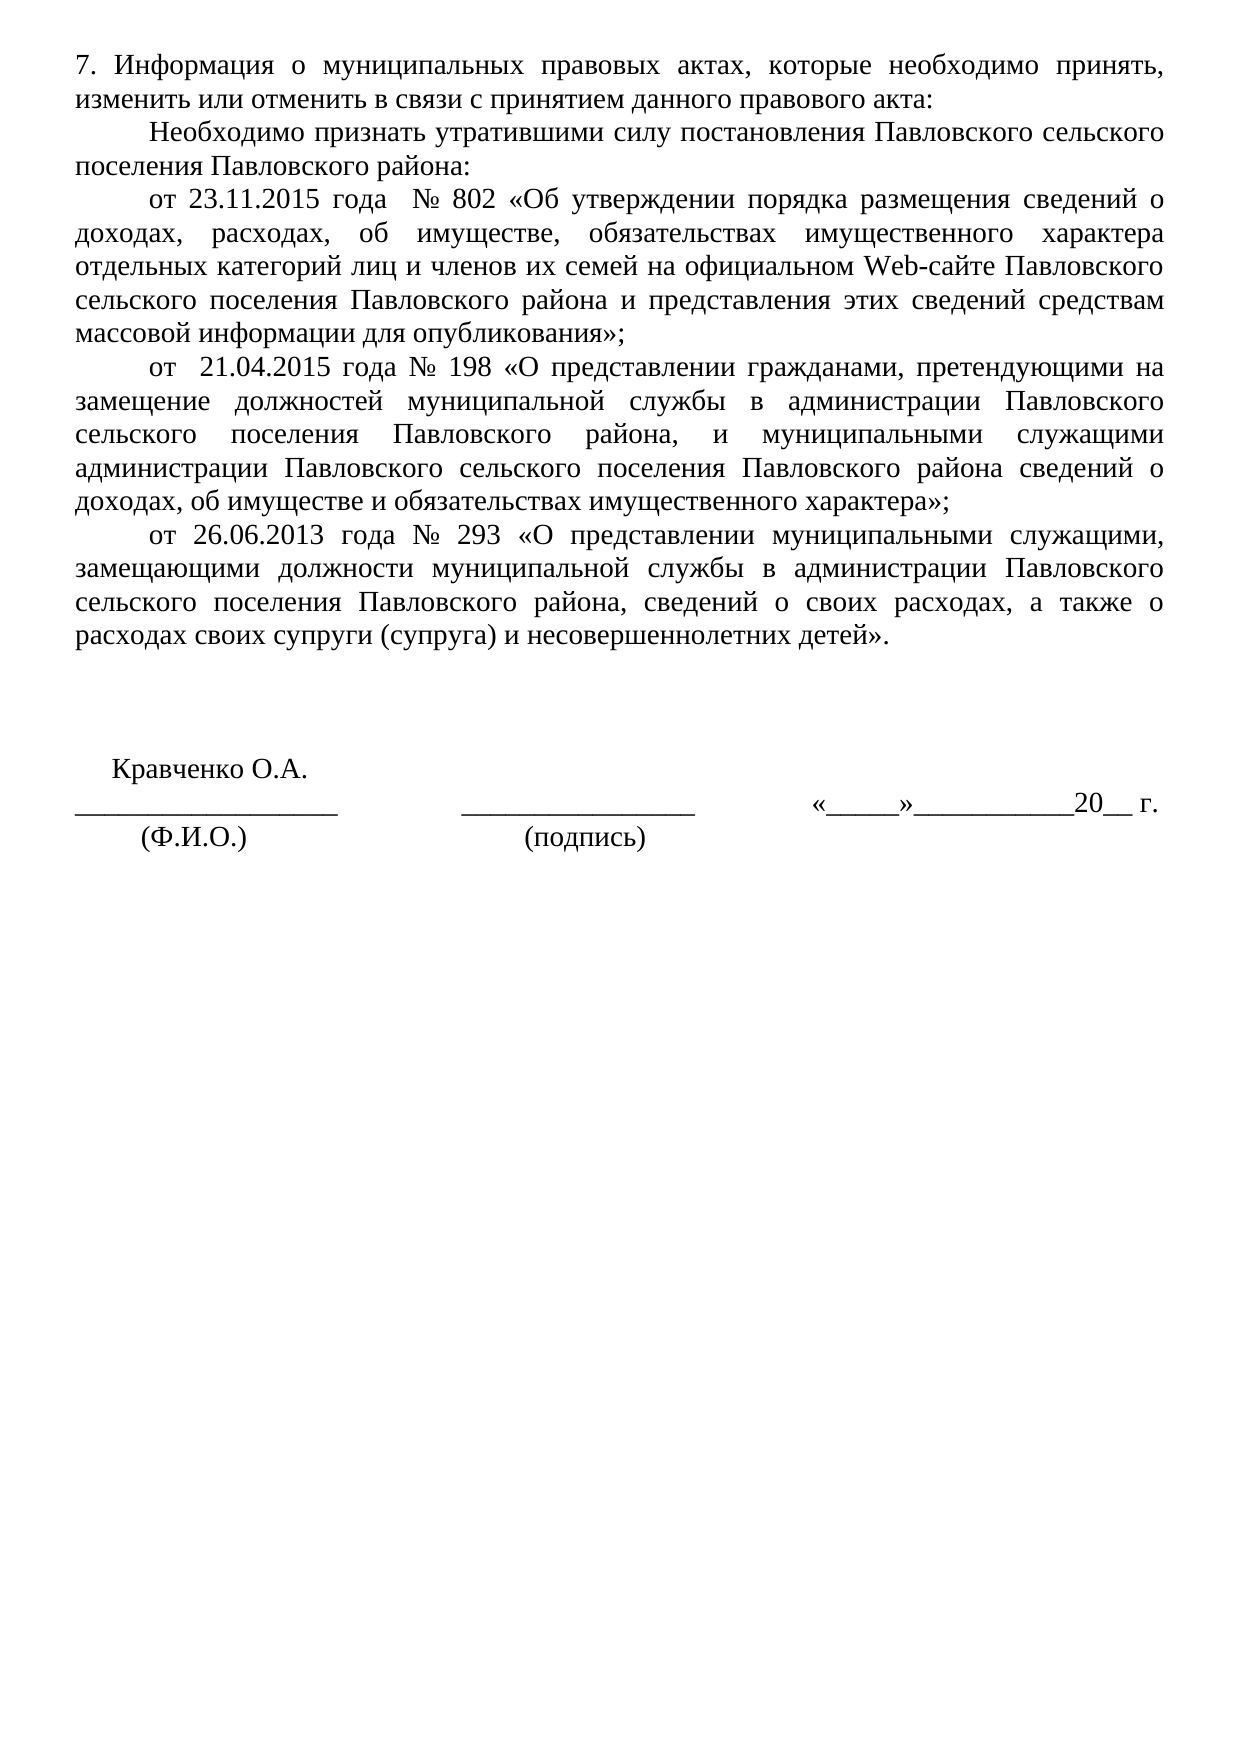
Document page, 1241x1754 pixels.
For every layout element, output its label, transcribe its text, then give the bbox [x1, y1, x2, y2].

text __________________ ________________ «_____»___________20__ г. [75, 785, 1165, 819]
text Кравченко О.А. [75, 752, 1165, 785]
text от 23.11.2015 года № 802 «Об утверждении порядка размещения сведений о доходах, расходах, об имуществе, обязательствах имущественного характера отдельных категорий лиц и членов их семей на официальном Web-сайте Павловского сельского поселения Павловского района и представления этих сведений средствам массовой информации для опубликования»; [75, 181, 1165, 349]
text от 21.04.2015 года № 198 «О представлении гражданами, претендующими на замещение должностей муниципальной службы в администрации Павловского сельского поселения Павловского района, и муниципальными служащими администрации Павловского сельского поселения Павловского района сведений о доходах, об имуществе и обязательствах имущественного характера»; [75, 349, 1165, 517]
text 7. Информация о муниципальных правовых актах, которые необходимо принять, изменить или отменить в связи с принятием данного правового акта: [75, 47, 1165, 114]
text (Ф.И.О.) (подпись) [75, 819, 1165, 852]
text от 26.06.2013 года № 293 «О представлении муниципальными служащими, замещающими должности муниципальной службы в администрации Павловского сельского поселения Павловского района, сведений о своих расходах, а также о расходах своих супруги (супруга) и несовершеннолетних детей». [75, 517, 1165, 651]
text Необходимо признать утратившими силу постановления Павловского сельского поселения Павловского района: [75, 114, 1165, 181]
